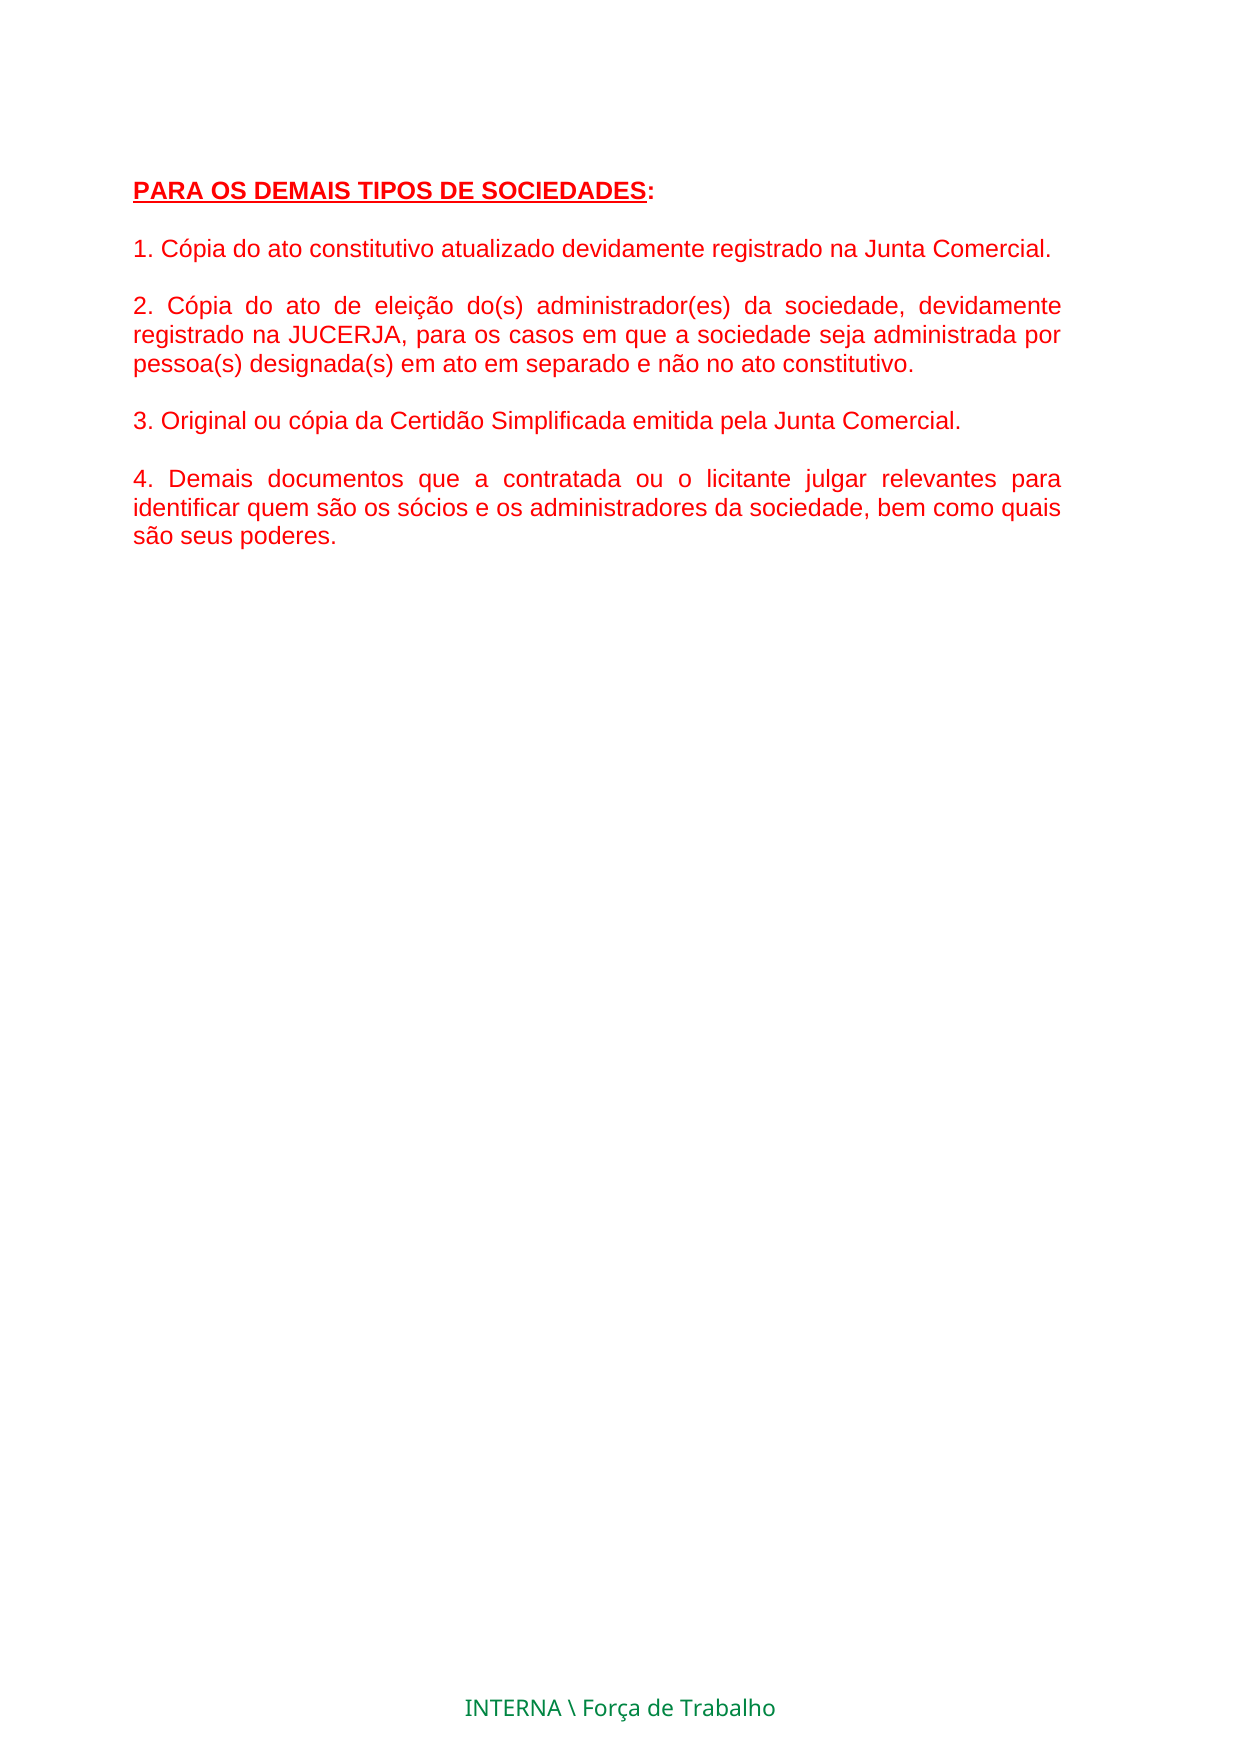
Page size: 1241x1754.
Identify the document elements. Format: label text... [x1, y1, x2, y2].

text 3. Original ou cópia da Certidão Simplificada emitida pela Junta Comercial. [133, 406, 1063, 435]
text PARA OS DEMAIS TIPOS DE SOCIEDADES: [133, 176, 1063, 205]
text 4. Demais documentos que a contratada ou o licitante julgar relevantes para identificar quem são os sócios e os administradores da sociedade, bem como quais são seus poderes. [133, 464, 1063, 550]
text 1. Cópia do ato constitutivo atualizado devidamente registrado na Junta Comercial. [133, 234, 1063, 263]
text 2. Cópia do ato de eleição do(s) administrador(es) da sociedade, devidamente registrado na JUCERJA, para os casos em que a sociedade seja administrada por pessoa(s) designada(s) em ato em separado e não no ato constitutivo. [133, 291, 1063, 378]
